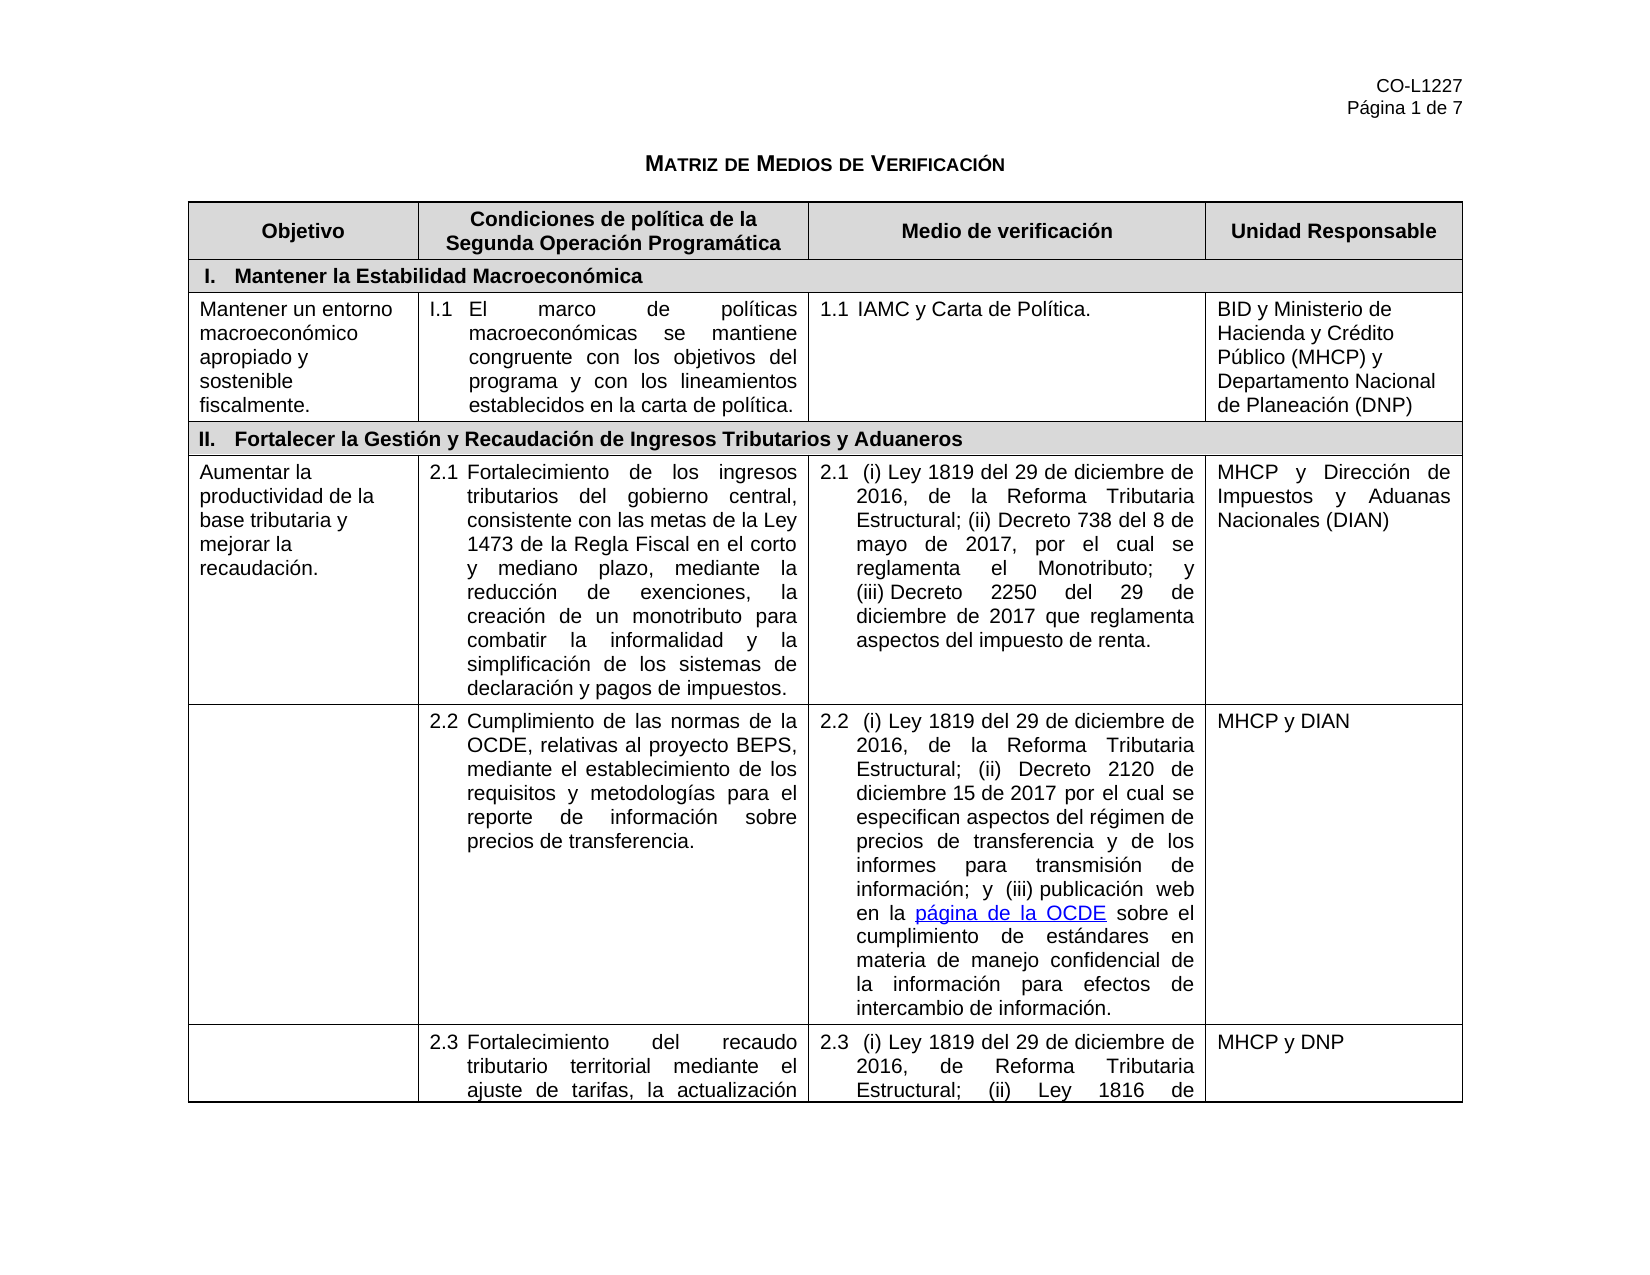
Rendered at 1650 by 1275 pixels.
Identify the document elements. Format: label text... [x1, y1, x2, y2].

table_cell [189, 705, 418, 1024]
text Matriz de Medios de Verificación [187, 150, 1462, 176]
table_cell MHCP y Dirección de Impuestos y Aduanas Nacionales (DIAN) [1206, 456, 1462, 703]
table_cell Cumplimiento de las normas de la OCDE, relativas al proyecto BEPS, mediante el establecimiento de los requisitos y metodologías para el reporte de información sobre precios de transferencia. [419, 705, 808, 1024]
table_cell Fortalecimiento de los ingresos tributarios del gobierno central, consistente con las metas de la Ley 1473 de la Regla Fiscal en el corto y mediano plazo, mediante la reducción de exenciones, la creación de un monotributo para combatir la informalidad y la simplificación de los sistemas de declaración y pagos de impuestos. [419, 456, 808, 703]
table_cell Aumentar la productividad de la base tributaria y mejorar la recaudación. [189, 456, 418, 703]
table_cell Mantener la Estabilidad Macroeconómica [189, 260, 1462, 292]
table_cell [809, 1025, 1205, 1101]
table_header Objetivo [189, 203, 418, 259]
table_cell (i) Ley 1819 del 29 de diciembre de 2016, de la Reforma Tributaria Estructural; (ii) Decreto 738 del 8 de mayo de 2017, por el cual se reglamenta el Monotributo; y (iii) Decreto 2250 del 29 de diciembre de 2017 que reglamenta aspectos del impuesto de renta. [809, 456, 1205, 703]
table_cell (i) Ley 1819 del 29 de diciembre de 2016, de la Reforma Tributaria Estructural; (ii) Decreto 2120 de diciembre 15 de 2017 por el cual se especifican aspectos del régimen de precios de transferencia y de los informes para transmisión de información; y (iii) publicación web en la página de la OCDE sobre el cumplimiento de estándares en materia de manejo confidencial de la información para efectos de intercambio de información. [809, 705, 1205, 1024]
table_header Unidad Responsable [1206, 203, 1462, 259]
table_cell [419, 1025, 808, 1101]
table_cell [189, 1025, 418, 1101]
table_cell Mantener un entorno macroeconómico apropiado y sostenible fiscalmente. [189, 293, 418, 421]
table_cell MHCP y DIAN [1206, 705, 1462, 1024]
table_cell MHCP y DNP [1206, 1025, 1462, 1101]
table_header Condiciones de política de la Segunda Operación Programática [419, 203, 808, 259]
table_cell Fortalecer la Gestión y Recaudación de Ingresos Tributarios y Aduaneros [189, 422, 1462, 454]
table_header Medio de verificación [809, 203, 1205, 259]
table_cell IAMC y Carta de Política. [809, 293, 1205, 421]
table_cell El marco de políticas macroeconómicas se mantiene congruente con los objetivos del programa y con los lineamientos establecidos en la carta de política. [419, 293, 808, 421]
table_cell BID y Ministerio de Hacienda y Crédito Público (MHCP) y Departamento Nacional de Planeación (DNP) [1206, 293, 1462, 421]
